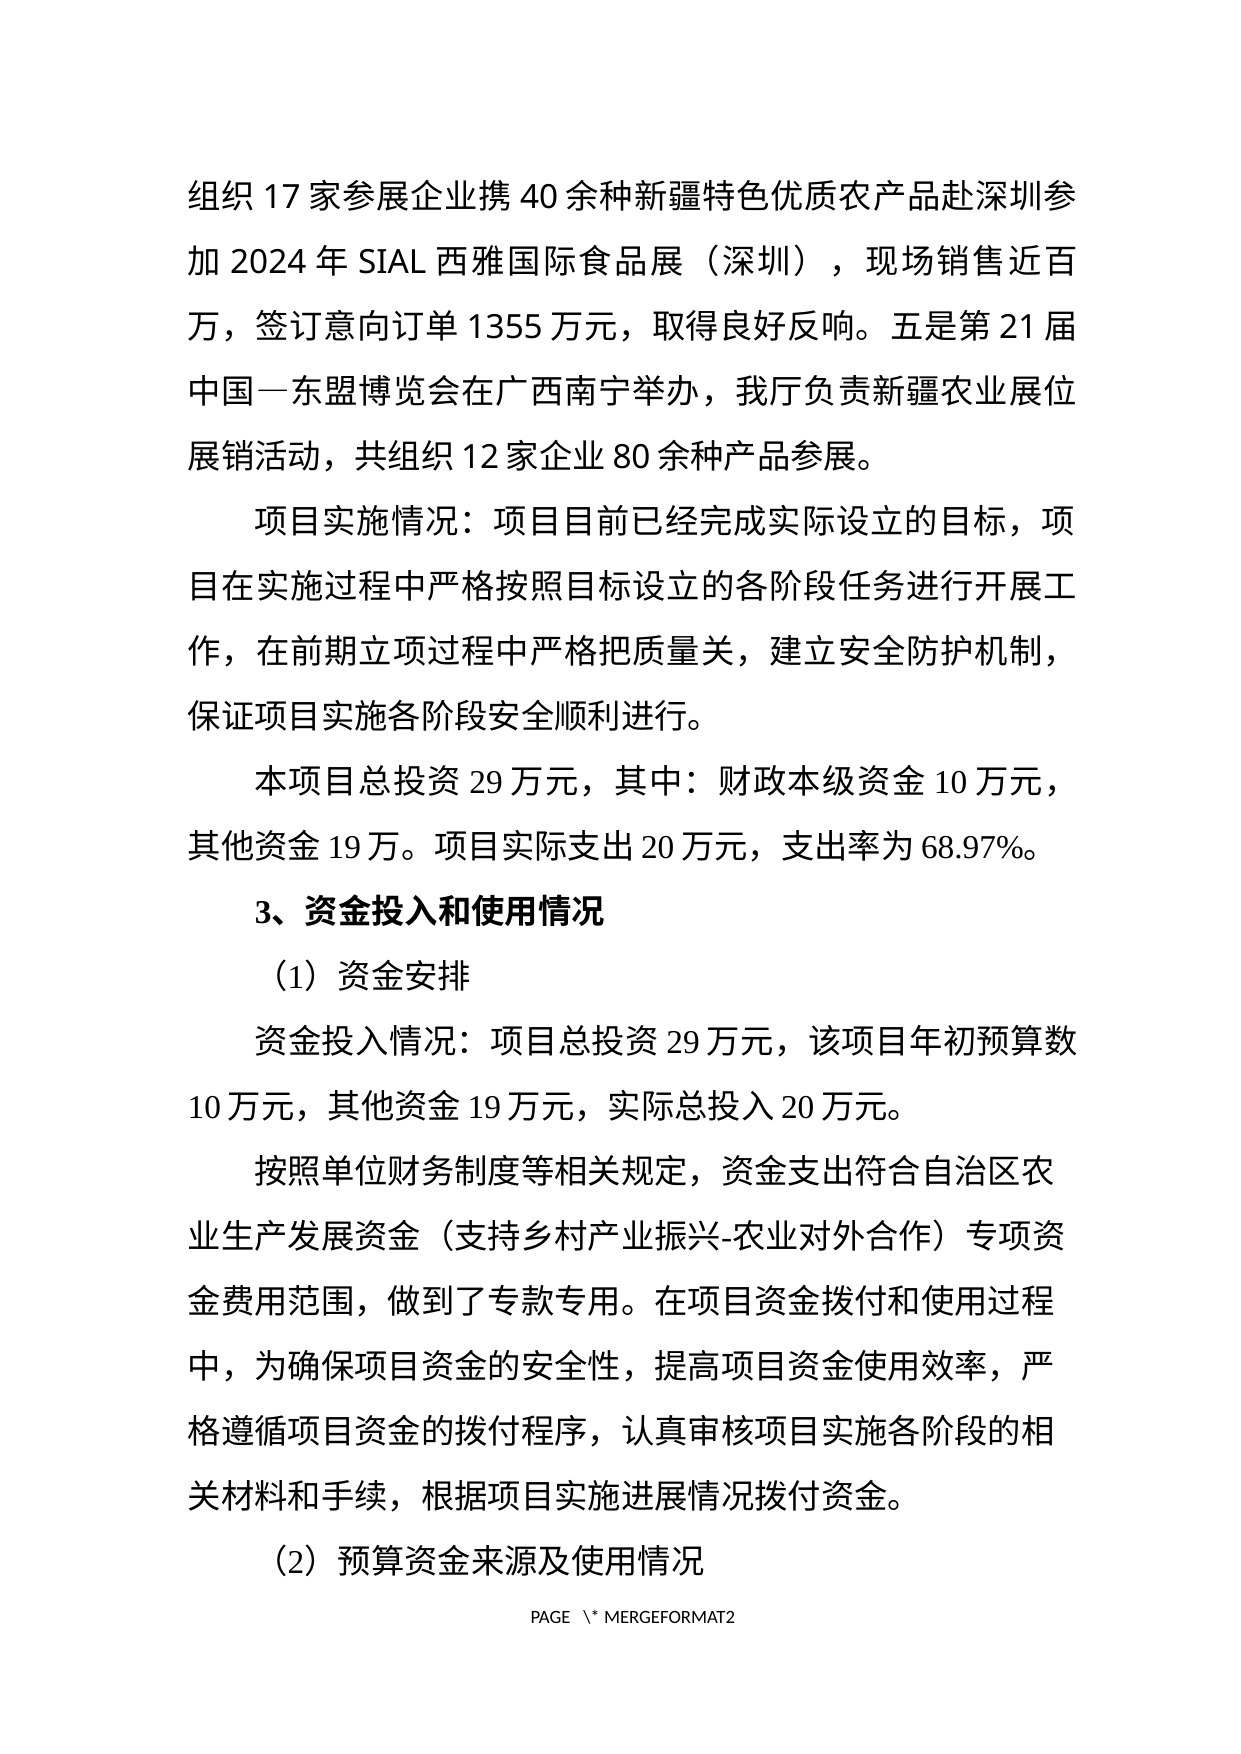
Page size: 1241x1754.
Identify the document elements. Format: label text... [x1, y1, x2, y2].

text 本项目总投资29万元，其中：财政本级资金10万元，其他资金19万。项目实际支出20万元，支出率为68.97%。 [187, 747, 1078, 877]
text 3、资金投入和使用情况 [187, 877, 1078, 942]
text 按照单位财务制度等相关规定，资金支出符合自治区农业生产发展资金（支持乡村产业振兴-农业对外合作）专项资金费用范围，做到了专款专用。在项目资金拨付和使用过程中，为确保项目资金的安全性，提高项目资金使用效率，严格遵循项目资金的拨付程序，认真审核项目实施各阶段的相关材料和手续，根据项目实施进展情况拨付资金。 [187, 1137, 1078, 1527]
text 项目实施情况：项目目前已经完成实际设立的目标，项目在实施过程中严格按照目标设立的各阶段任务进行开展工作，在前期立项过程中严格把质量关，建立安全防护机制，保证项目实施各阶段安全顺利进行。 [187, 487, 1078, 747]
text （1）资金安排 [187, 942, 1078, 1007]
title （2）预算资金来源及使用情况 [187, 1527, 1078, 1592]
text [187, 162, 1078, 487]
text 资金投入情况：项目总投资29万元，该项目年初预算数10万元，其他资金19万元，实际总投入20万元。 [187, 1007, 1078, 1137]
